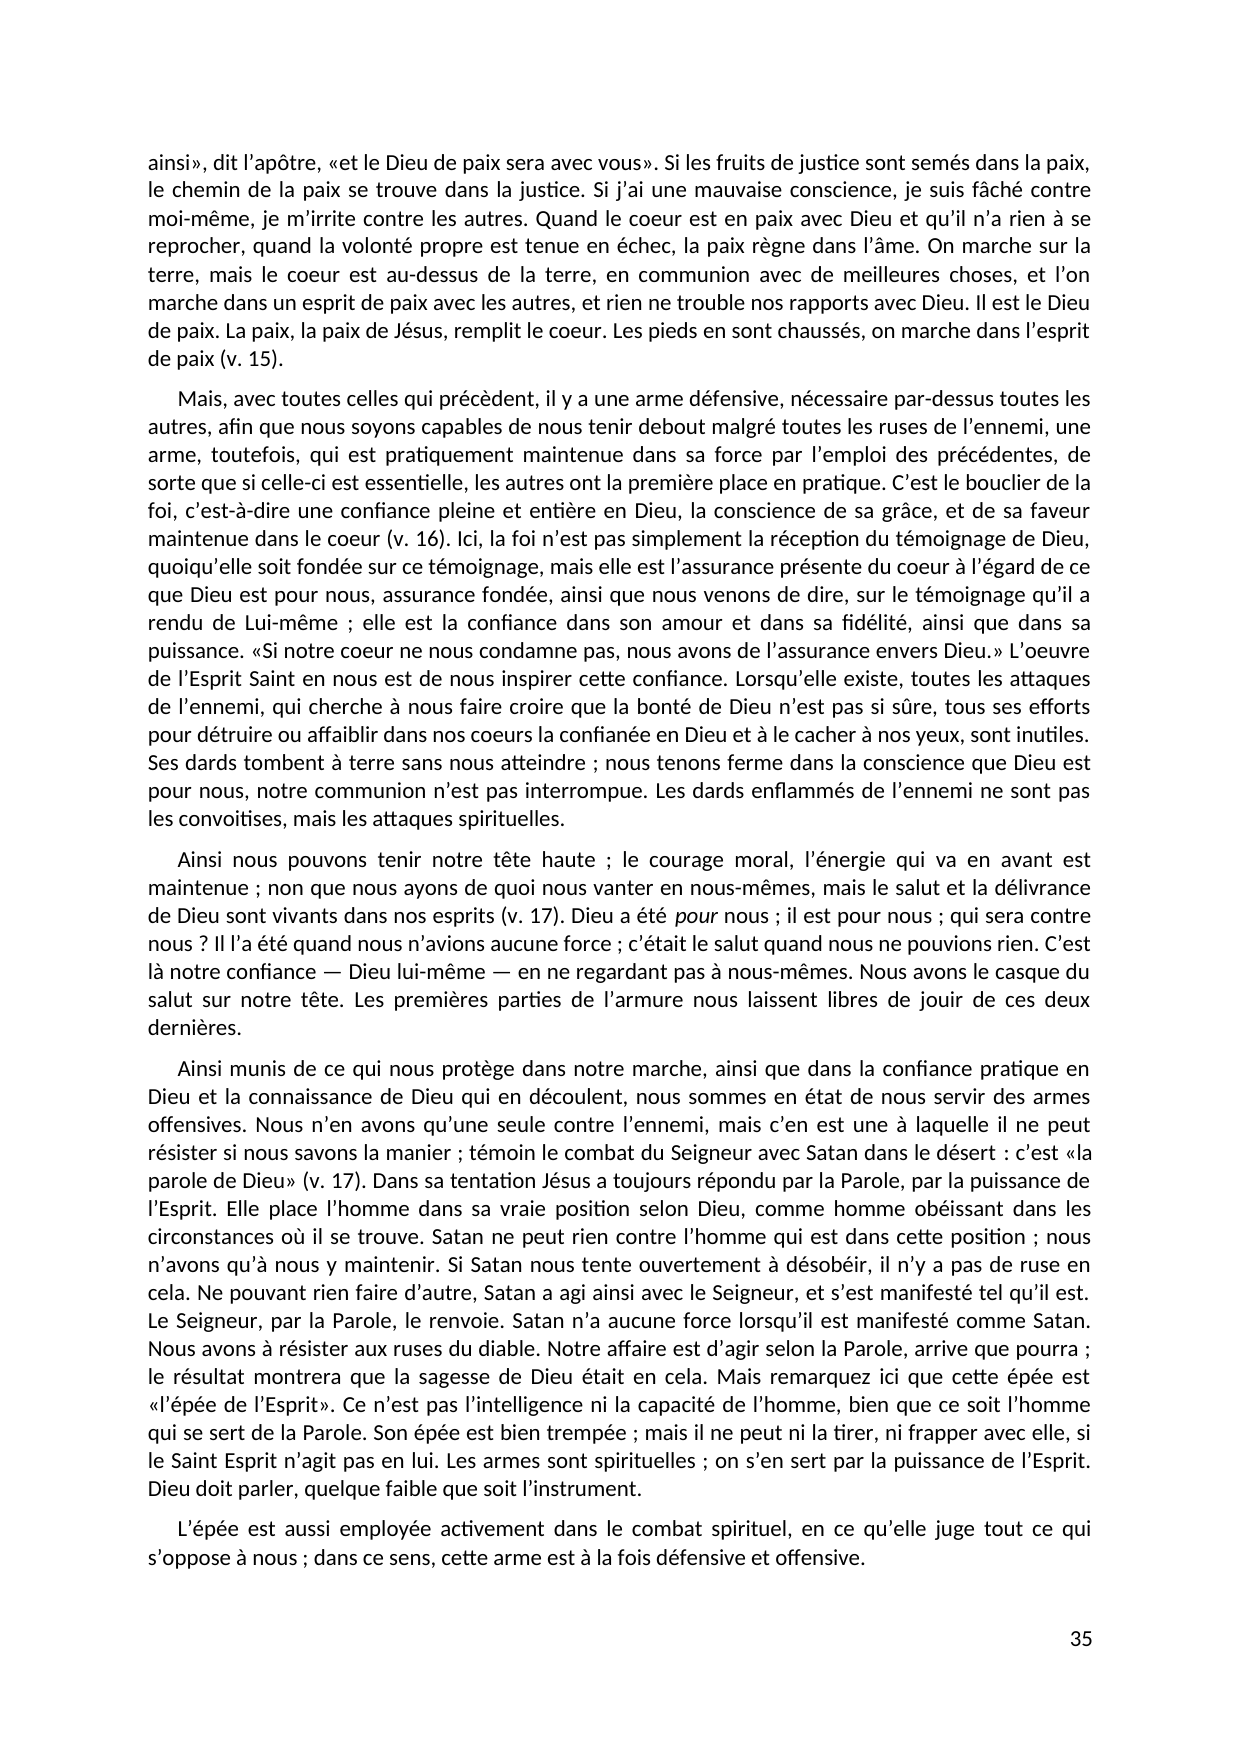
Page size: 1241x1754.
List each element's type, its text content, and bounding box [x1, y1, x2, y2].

text Ainsi munis de ce qui nous protège dans notre marche, ainsi que dans la confiance pratique en Dieu et la connaissance de Dieu qui en découlent, nous sommes en état de nous servir des armes offensives. Nous n’en avons qu’une seule contre l’ennemi, mais c’en est une à laquelle il ne peut résister si nous savons la manier ; témoin le combat du Seigneur avec Satan dans le désert : c’est «la parole de Dieu» (v. 17). Dans sa tentation Jésus a toujours répondu par la Parole, par la puissance de l’Esprit. Elle place l’homme dans sa vraie position selon Dieu, comme homme obéissant dans les circonstances où il se trouve. Satan ne peut rien contre l’homme qui est dans cette position ; nous n’avons qu’à nous y maintenir. Si Satan nous tente ouvertement à désobéir, il n’y a pas de ruse en cela. Ne pouvant rien faire d’autre, Satan a agi ainsi avec le Seigneur, et s’est manifesté tel qu’il est. Le Seigneur, par la Parole, le renvoie. Satan n’a aucune force lorsqu’il est manifesté comme Satan. Nous avons à résister aux ruses du diable. Notre affaire est d’agir selon la Parole, arrive que pourra ; le résultat montrera que la sagesse de Dieu était en cela. Mais remarquez ici que cette épée est «l’épée de l’Esprit». Ce n’est pas l’intelligence ni la capacité de l’homme, bien que ce soit l’homme qui se sert de la Parole. Son épée est bien trempée ; mais il ne peut ni la tirer, ni frapper avec elle, si le Saint Esprit n’agit pas en lui. Les armes sont spirituelles ; on s’en sert par la puissance de l’Esprit. Dieu doit parler, quelque faible que soit l’instrument. [148, 1054, 1093, 1502]
text L’épée est aussi employée activement dans le combat spirituel, en ce qu’elle juge tout ce qui s’oppose à nous ; dans ce sens, cette arme est à la fois défensive et offensive. [148, 1514, 1093, 1571]
text Ainsi nous pouvons tenir notre tête haute ; le courage moral, l’énergie qui va en avant est maintenue ; non que nous ayons de quoi nous vanter en nous-mêmes, mais le salut et la délivrance de Dieu sont vivants dans nos esprits (v. 17). Dieu a été pour nous ; il est pour nous ; qui sera contre nous ? Il l’a été quand nous n’avions aucune force ; c’était le salut quand nous ne pouvions rien. C’est là notre confiance — Dieu lui-même — en ne regardant pas à nous-mêmes. Nous avons le casque du salut sur notre tête. Les premières parties de l’armure nous laissent libres de jouir de ces deux dernières. [148, 845, 1093, 1041]
text Mais, avec toutes celles qui précèdent, il y a une arme défensive, nécessaire par-dessus toutes les autres, afin que nous soyons capables de nous tenir debout malgré toutes les ruses de l’ennemi, une arme, toutefois, qui est pratiquement maintenue dans sa force par l’emploi des précédentes, de sorte que si celle-ci est essentielle, les autres ont la première place en pratique. C’est le bouclier de la foi, c’est-à-dire une confiance pleine et entière en Dieu, la conscience de sa grâce, et de sa faveur maintenue dans le coeur (v. 16). Ici, la foi n’est pas simplement la réception du témoignage de Dieu, quoiqu’elle soit fondée sur ce témoignage, mais elle est l’assurance présente du coeur à l’égard de ce que Dieu est pour nous, assurance fondée, ainsi que nous venons de dire, sur le témoignage qu’il a rendu de Lui-même ; elle est la confiance dans son amour et dans sa fidélité, ainsi que dans sa puissance. «Si notre coeur ne nous condamne pas, nous avons de l’assurance envers Dieu.» L’oeuvre de l’Esprit Saint en nous est de nous inspirer cette confiance. Lorsqu’elle existe, toutes les attaques de l’ennemi, qui cherche à nous faire croire que la bonté de Dieu n’est pas si sûre, tous ses efforts pour détruire ou affaiblir dans nos coeurs la confianée en Dieu et à le cacher à nos yeux, sont inutiles. Ses dards tombent à terre sans nous atteindre ; nous tenons ferme dans la conscience que Dieu est pour nous, notre communion n’est pas interrompue. Les dards enflammés de l’ennemi ne sont pas les convoitises, mais les attaques spirituelles. [148, 384, 1093, 833]
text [148, 148, 1093, 372]
